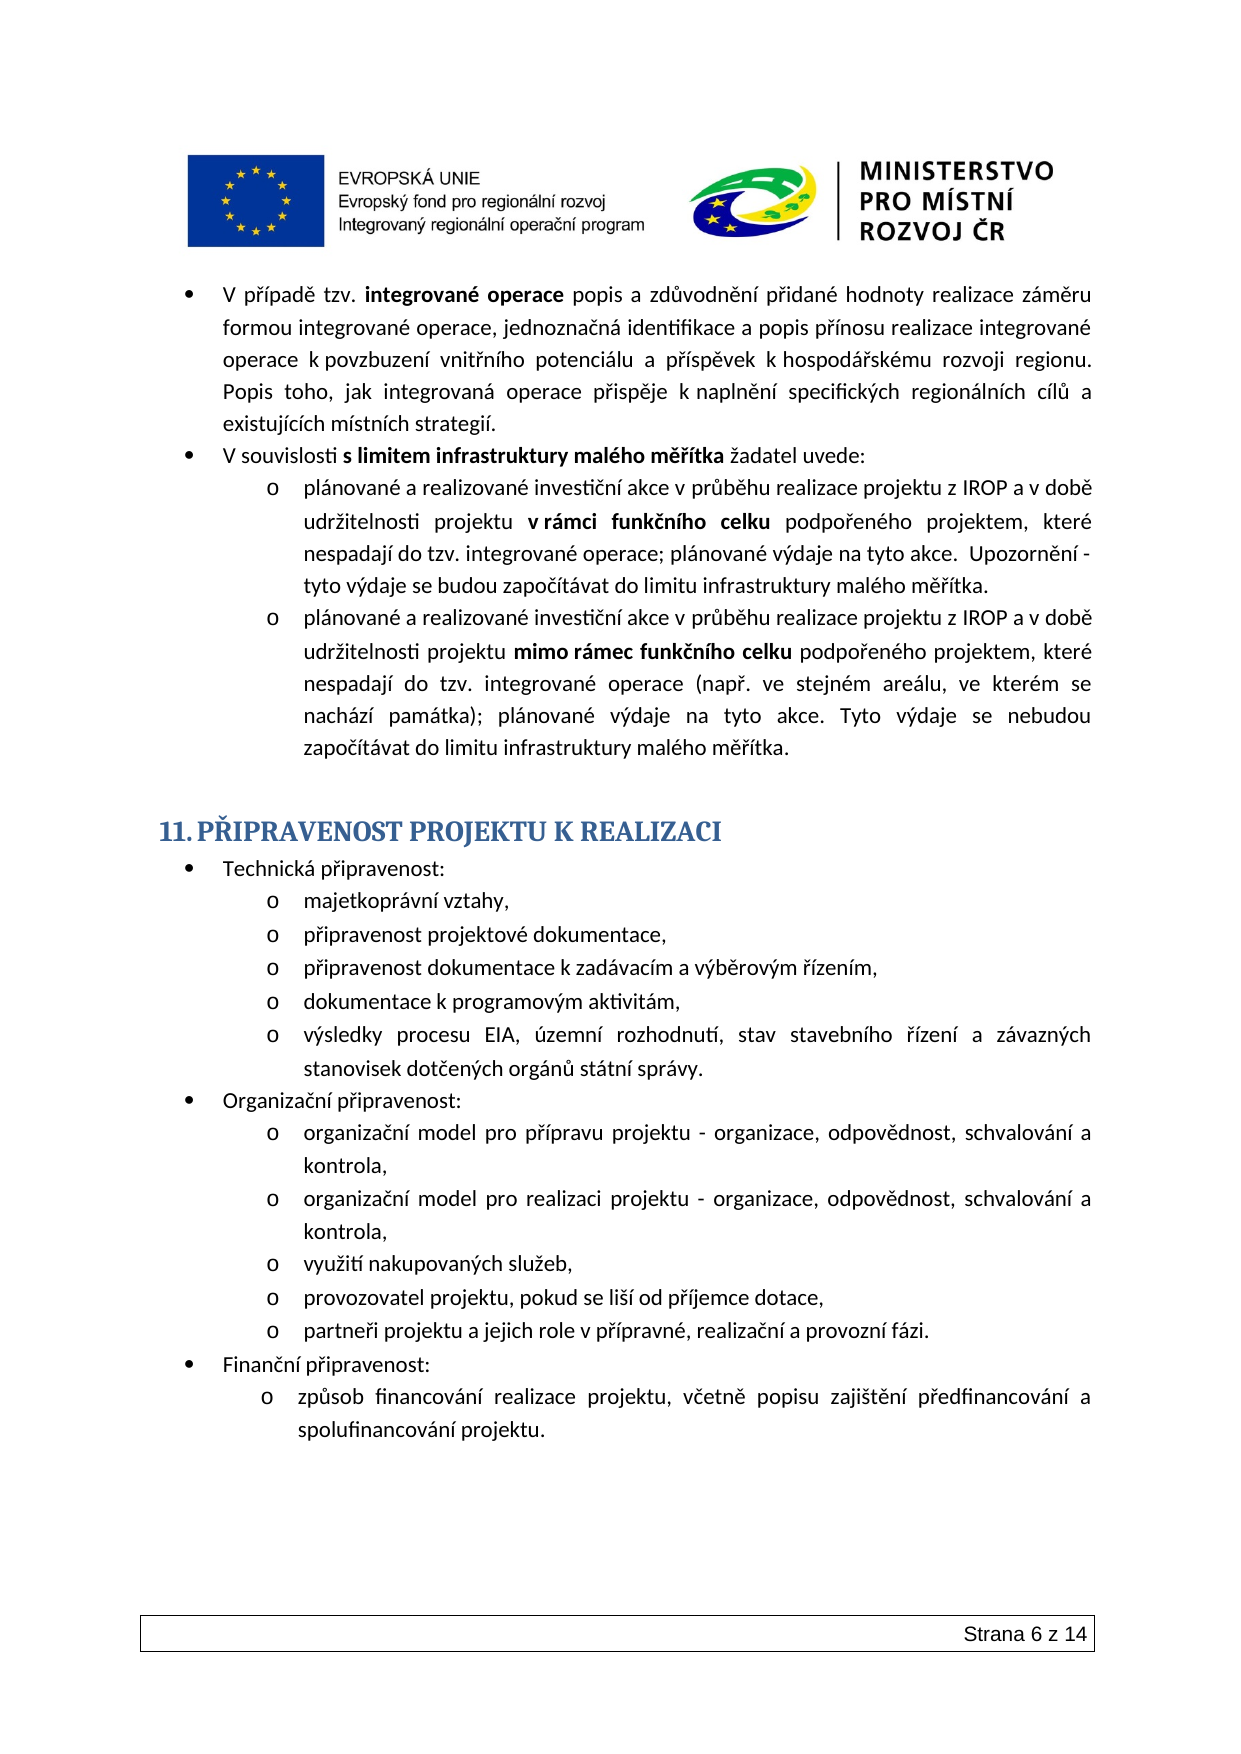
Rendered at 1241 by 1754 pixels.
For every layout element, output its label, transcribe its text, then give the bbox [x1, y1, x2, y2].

list plánované a realizované investiční akce v průběhu realizace projektu z IROP a v době udržitelnosti projektu mimo rámec funkčního celku podpořeného projektem, které nespadají do tzv. integrované operace (např. ve stejném areálu, ve kterém se nachází památka); plánované výdaje na tyto akce. Tyto výdaje se nebudou započítávat do limitu infrastruktury malého měřítka. [266, 603, 1093, 761]
list organizační model pro přípravu projektu - organizace, odpovědnost, schvalování a kontrola, [266, 1118, 1093, 1179]
subtitle Připravenost projektu k realizaci [159, 816, 1093, 849]
list Finanční připravenost: [185, 1350, 1093, 1378]
list způsob financování realizace projektu, včetně popisu zajištění předfinancování a spolufinancování projektu. [260, 1382, 1093, 1443]
list majetkoprávní vztahy, [266, 886, 1093, 915]
list organizační model pro realizaci projektu - organizace, odpovědnost, schvalování a kontrola, [266, 1184, 1093, 1245]
list plánované a realizované investiční akce v průběhu realizace projektu z IROP a v době udržitelnosti projektu v rámci funkčního celku podpořeného projektem, které nespadají do tzv. integrované operace; plánované výdaje na tyto akce. Upozornění - tyto výdaje se budou započítávat do limitu infrastruktury malého měřítka. [266, 473, 1093, 599]
list Organizační připravenost: [185, 1086, 1093, 1114]
list využití nakupovaných služeb, [266, 1249, 1093, 1278]
list partneři projektu a jejich role v přípravné, realizační a provozní fázi. [266, 1316, 1093, 1345]
picture [157, 123, 1083, 277]
list připravenost projektové dokumentace, [266, 920, 1093, 949]
list V souvislosti s limitem infrastruktury malého měřítka žadatel uvede: [185, 441, 1093, 469]
list dokumentace k programovým aktivitám, [266, 987, 1093, 1016]
list Technická připravenost: [185, 854, 1093, 882]
list provozovatel projektu, pokud se liší od příjemce dotace, [266, 1283, 1093, 1312]
list připravenost dokumentace k zadávacím a výběrovým řízením, [266, 953, 1093, 982]
list výsledky procesu EIA, územní rozhodnutí, stav stavebního řízení a závazných stanovisek dotčených orgánů státní správy. [266, 1020, 1093, 1082]
